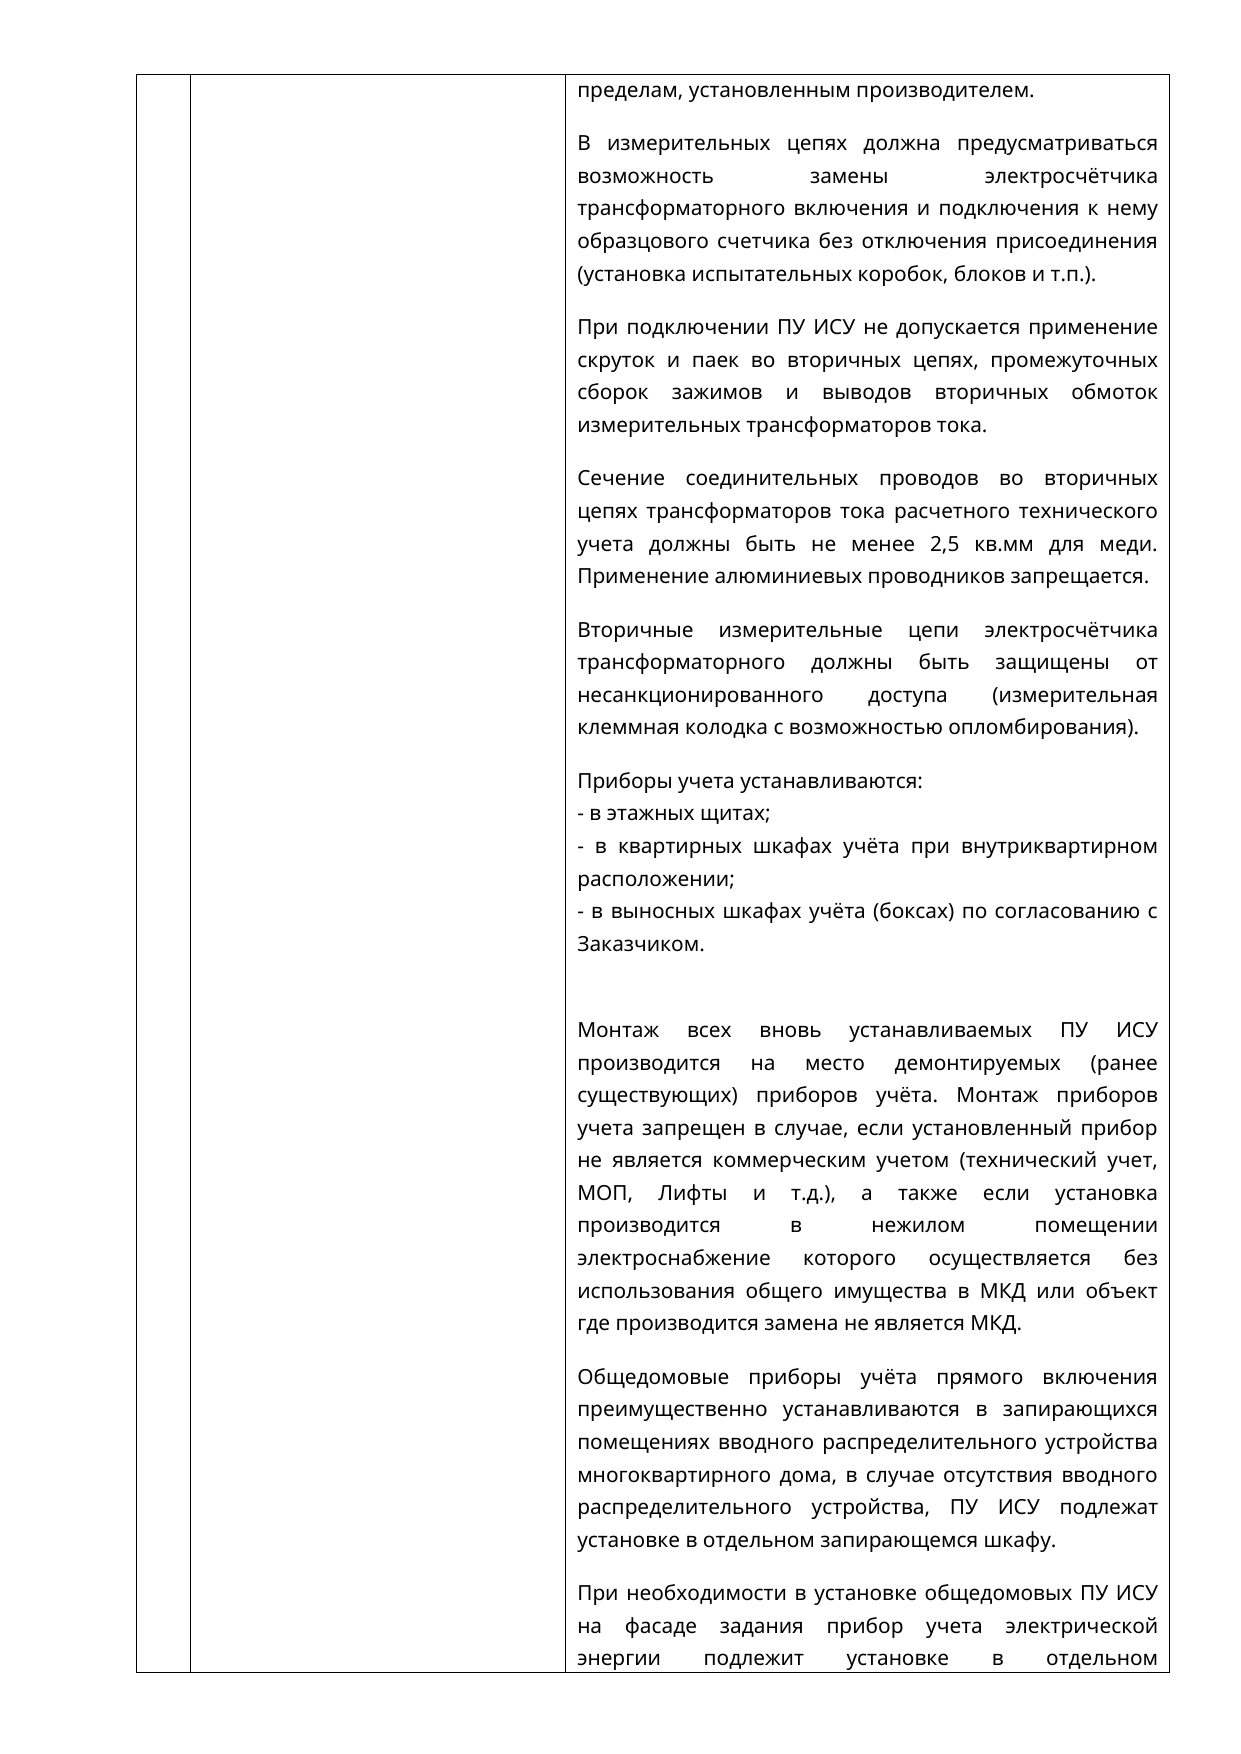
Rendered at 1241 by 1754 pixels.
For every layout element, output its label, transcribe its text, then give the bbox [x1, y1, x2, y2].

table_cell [191, 75, 565, 1672]
table_cell 5 [137, 75, 190, 1672]
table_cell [566, 75, 1169, 1672]
